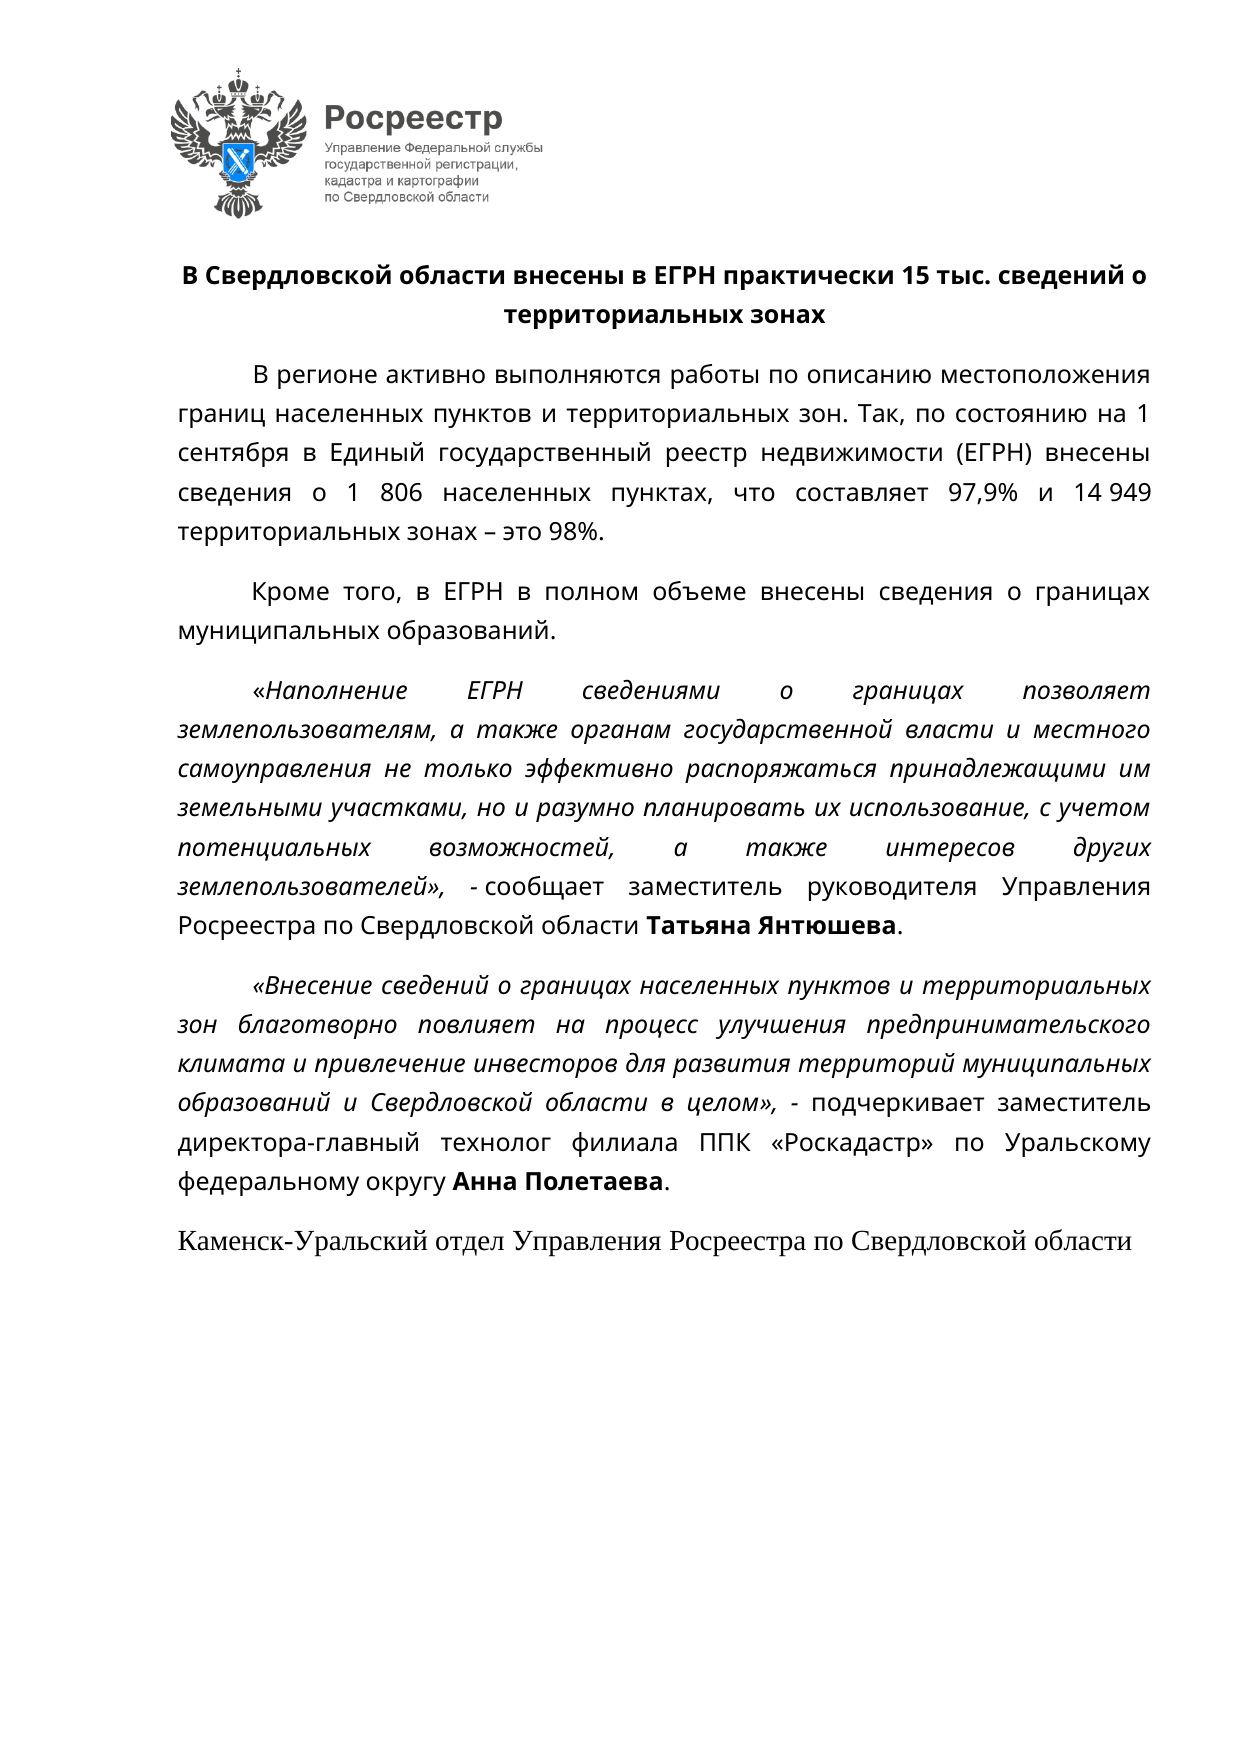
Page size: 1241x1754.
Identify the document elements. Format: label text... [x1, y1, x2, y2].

text «Наполнение ЕГРН сведениями о границах позволяет землепользователям, а также органам государственной власти и местного самоуправления не только эффективно распоряжаться принадлежащими им земельными участками, но и разумно планировать их использование, с учетом потенциальных возможностей, а также интересов других землепользователей», - сообщает заместитель руководителя Управления Росреестра по Свердловской области Татьяна Янтюшева. [177, 672, 1152, 942]
text Кроме того, в ЕГРН в полном объеме внесены сведения о границах муниципальных образований. [177, 573, 1152, 647]
text В регионе активно выполняются работы по описанию местоположения границ населенных пунктов и территориальных зон. Так, по состоянию на 1 сентября в Единый государственный реестр недвижимости (ЕГРН) внесены сведения о 1 806 населенных пунктах, что составляет 97,9% и 14 949 территориальных зонах – это 98%. [177, 357, 1152, 547]
text Каменск-Уральский отдел Управления Росреестра по Свердловской области [177, 1223, 1152, 1257]
picture [171, 68, 613, 229]
text «Внесение сведений о границах населенных пунктов и территориальных зон благотворно повлияет на процесс улучшения предпринимательского климата и привлечение инвесторов для развития территорий муниципальных образований и Свердловской области в целом», - подчеркивает заместитель директора-главный технолог филиала ППК «Роскадастр» по Уральскому федеральному округу Анна Полетаева. [177, 967, 1152, 1197]
text В Свердловской области внесены в ЕГРН практически 15 тыс. сведений о территориальных зонах [177, 257, 1152, 331]
